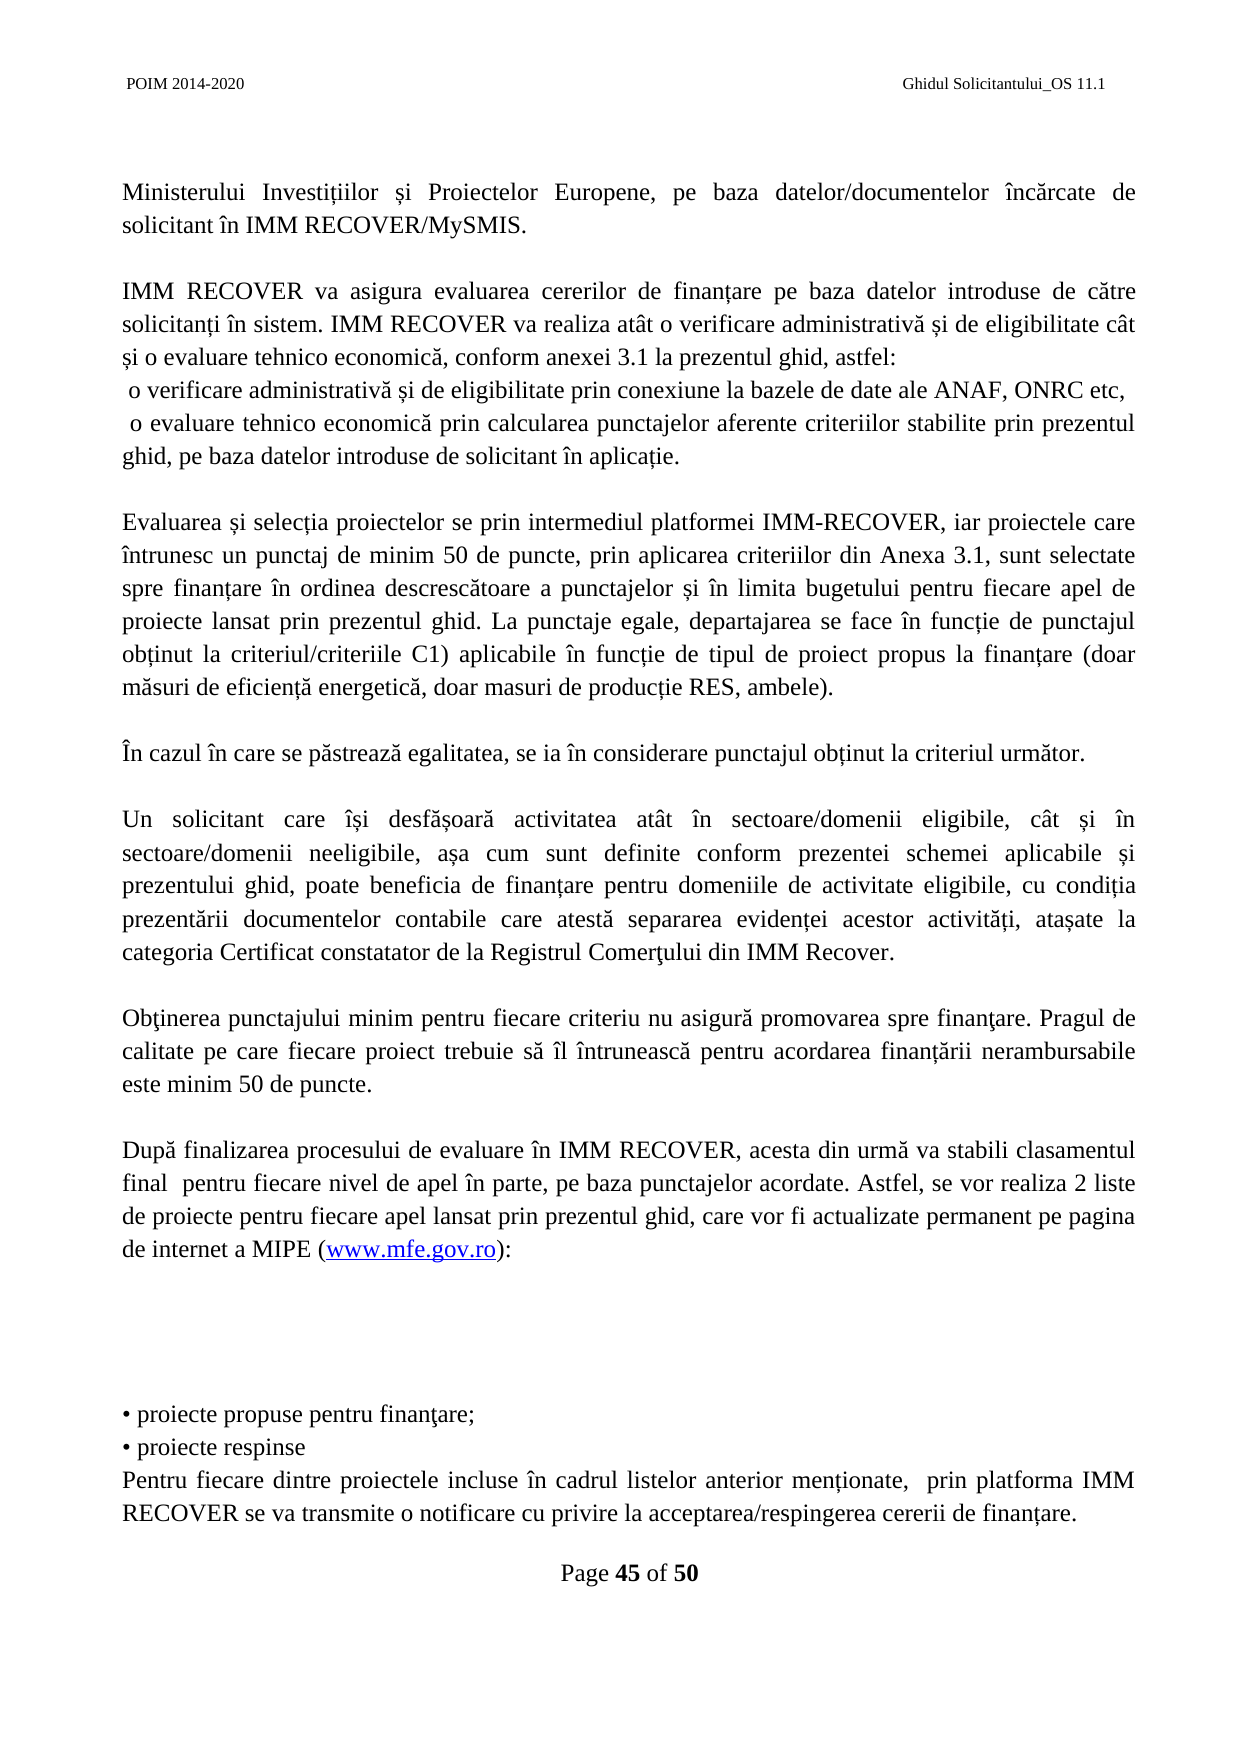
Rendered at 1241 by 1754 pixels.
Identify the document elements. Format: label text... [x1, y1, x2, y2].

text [122, 177, 1137, 239]
text • proiecte respinse [122, 1432, 1137, 1461]
text ­ o verificare administrativă și de eligibilitate prin conexiune la bazele de date ale ANAF, ONRC etc, [122, 375, 1137, 404]
text ­ o evaluare tehnico economică prin calcularea punctajelor aferente criteriilor stabilite prin prezentul ghid, pe baza datelor introduse de solicitant în aplicație. [122, 408, 1137, 470]
text Evaluarea și selecția proiectelor se prin intermediul platformei IMM-RECOVER, iar proiectele care întrunesc un punctaj de minim 50 de puncte, prin aplicarea criteriilor din Anexa 3.1, sunt selectate spre finanțare în ordinea descrescătoare a punctajelor și în limita bugetului pentru fiecare apel de proiecte lansat prin prezentul ghid. La punctaje egale, departajarea se face în funcție de punctajul obținut la criteriul/criteriile C1) aplicabile în funcție de tipul de proiect propus la finanțare (doar măsuri de eficiență energetică, doar masuri de producție RES, ambele). [122, 507, 1137, 701]
text Un solicitant care își desfășoară activitatea atât în sectoare/domenii eligibile, cât și în sectoare/domenii neeligibile, așa cum sunt definite conform prezentei schemei aplicabile și prezentului ghid, poate beneficia de finanțare pentru domeniile de activitate eligibile, cu condiția prezentării documentelor contabile care atestă separarea evidenței acestor activități, atașate la categoria Certificat constatator de la Registrul Comerţului din IMM Recover. [122, 804, 1137, 965]
text • proiecte propuse pentru finanţare; [122, 1399, 1137, 1428]
text Pentru fiecare dintre proiectele incluse în cadrul listelor anterior menționate, prin platforma IMM RECOVER se va transmite o notificare cu privire la acceptarea/respingerea cererii de finanțare. [122, 1465, 1137, 1527]
text IMM RECOVER va asigura evaluarea cererilor de finanțare pe baza datelor introduse de către solicitanți în sistem. IMM RECOVER va realiza atât o verificare administrativă și de eligibilitate cât și o evaluare tehnico economică, conform anexei 3.1 la prezentul ghid, astfel: [122, 276, 1137, 371]
text Obţinerea punctajului minim pentru fiecare criteriu nu asigură promovarea spre finanţare. Pragul de calitate pe care fiecare proiect trebuie să îl întrunească pentru acordarea finanțării nerambursabile este minim 50 de puncte. [122, 1003, 1137, 1097]
text După finalizarea procesului de evaluare în IMM RECOVER, acesta din urmă va stabili clasamentul final pentru fiecare nivel de apel în parte, pe baza punctajelor acordate. Astfel, se vor realiza 2 liste de proiecte pentru fiecare apel lansat prin prezentul ghid, care vor fi actualizate permanent pe pagina de internet a MIPE (www.mfe.gov.ro): [122, 1135, 1137, 1263]
text În cazul în care se păstrează egalitatea, se ia în considerare punctajul obținut la criteriul următor. [122, 738, 1137, 767]
